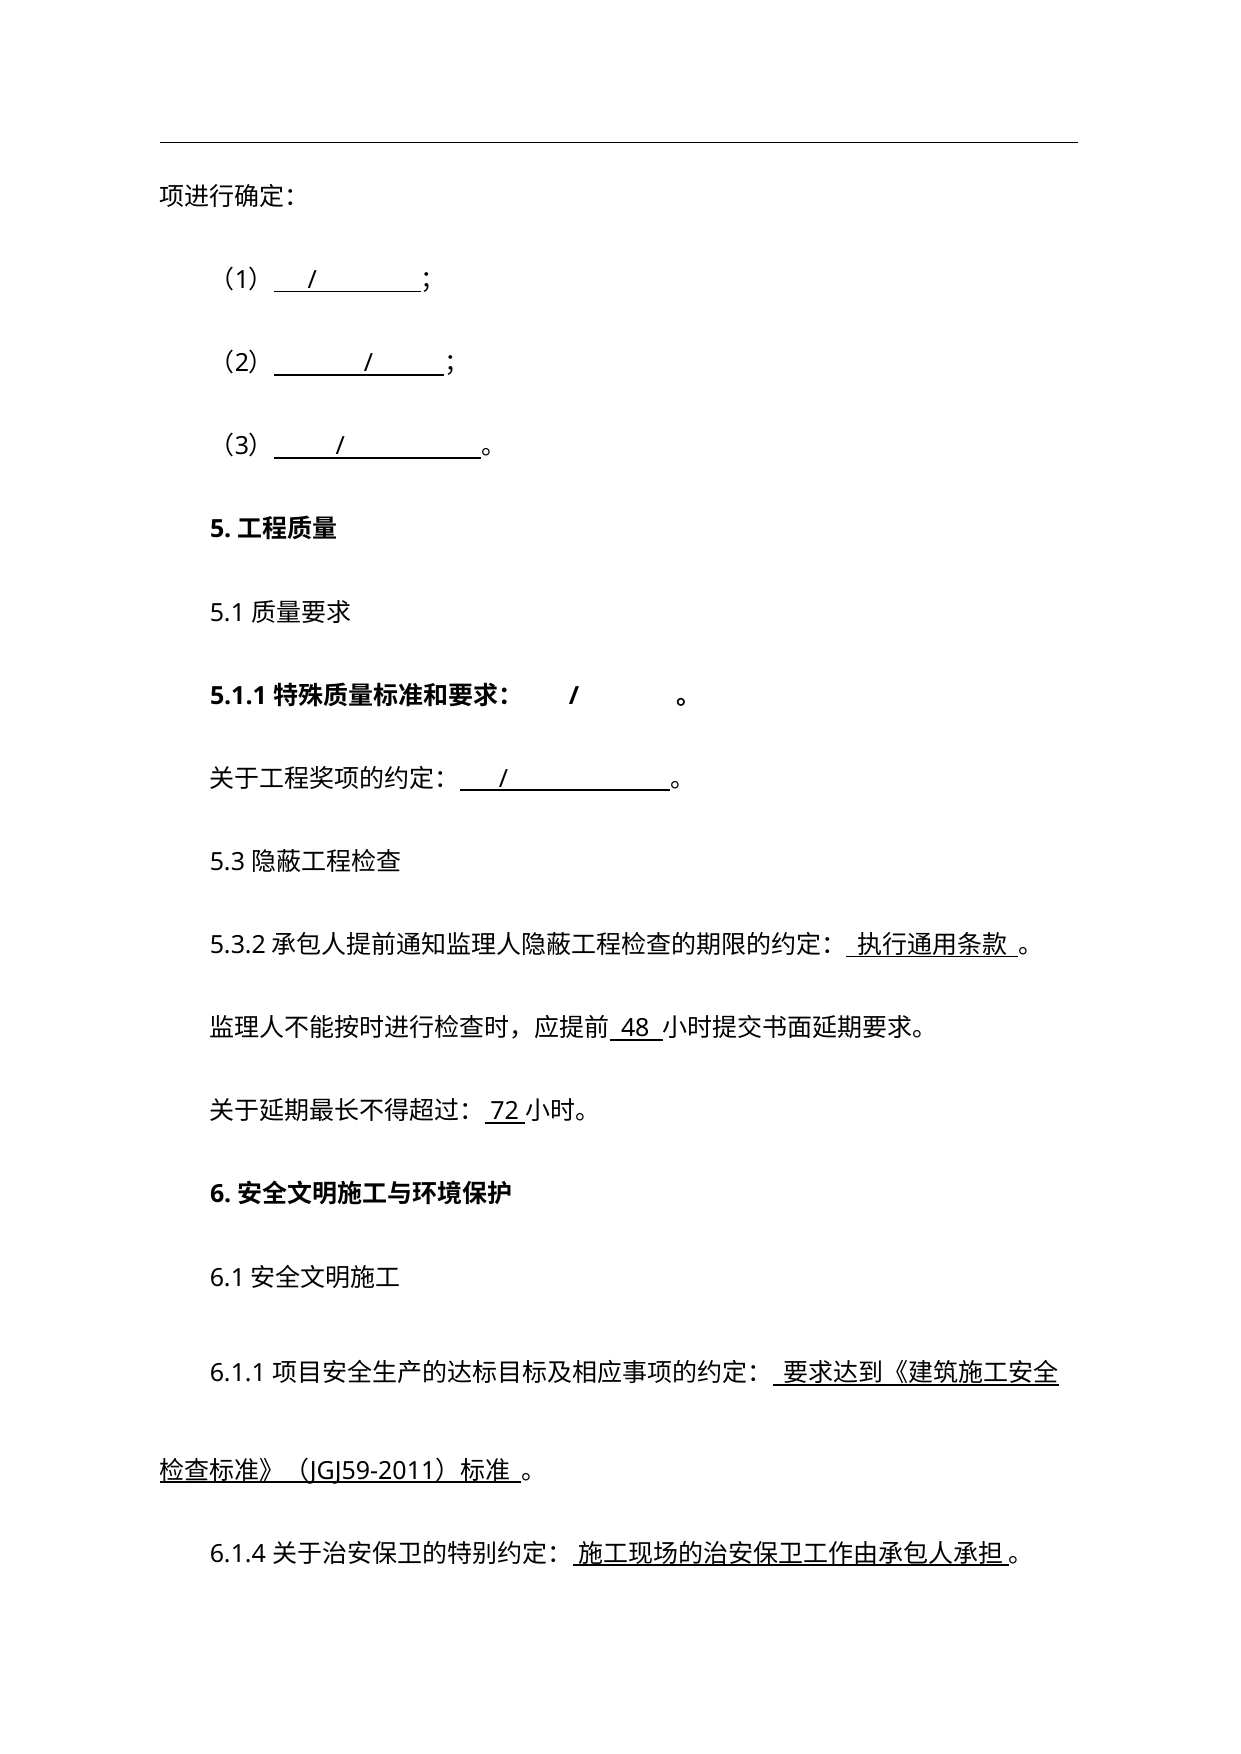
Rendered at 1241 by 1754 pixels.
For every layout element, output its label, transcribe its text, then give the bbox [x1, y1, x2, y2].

text （1） / ； [159, 245, 1078, 310]
text （3） / 。 [159, 411, 1078, 476]
text 6. 安全文明施工与环境保护 [159, 1159, 1078, 1224]
text （2） / ； [159, 328, 1078, 393]
text 6.1.4 关于治安保卫的特别约定： 施工现场的治安保卫工作由承包人承担 。 [159, 1519, 1078, 1584]
text 6.1安全文明施工 [159, 1243, 1078, 1308]
text 5.3 隐蔽工程检查 [159, 827, 1078, 892]
text 5.1.1 特殊质量标准和要求： / 。 [159, 661, 1078, 726]
text 监理人不能按时进行检查时，应提前 48 小时提交书面延期要求。 [159, 993, 1078, 1058]
text 关于延期最长不得超过： 72 小时。 [159, 1076, 1078, 1141]
text 关于工程奖项的约定： / 。 [159, 744, 1078, 809]
text 5.3.2承包人提前通知监理人隐蔽工程检查的期限的约定： 执行通用条款 。 [159, 910, 1078, 975]
text 5.1 质量要求 [159, 578, 1078, 643]
text 5. 工程质量 [159, 494, 1078, 559]
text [159, 162, 1078, 227]
text 6.1.1 项目安全生产的达标目标及相应事项的约定： 要求达到《建筑施工安全检查标准》（JGJ59-2011）标准 。 [159, 1338, 1078, 1501]
